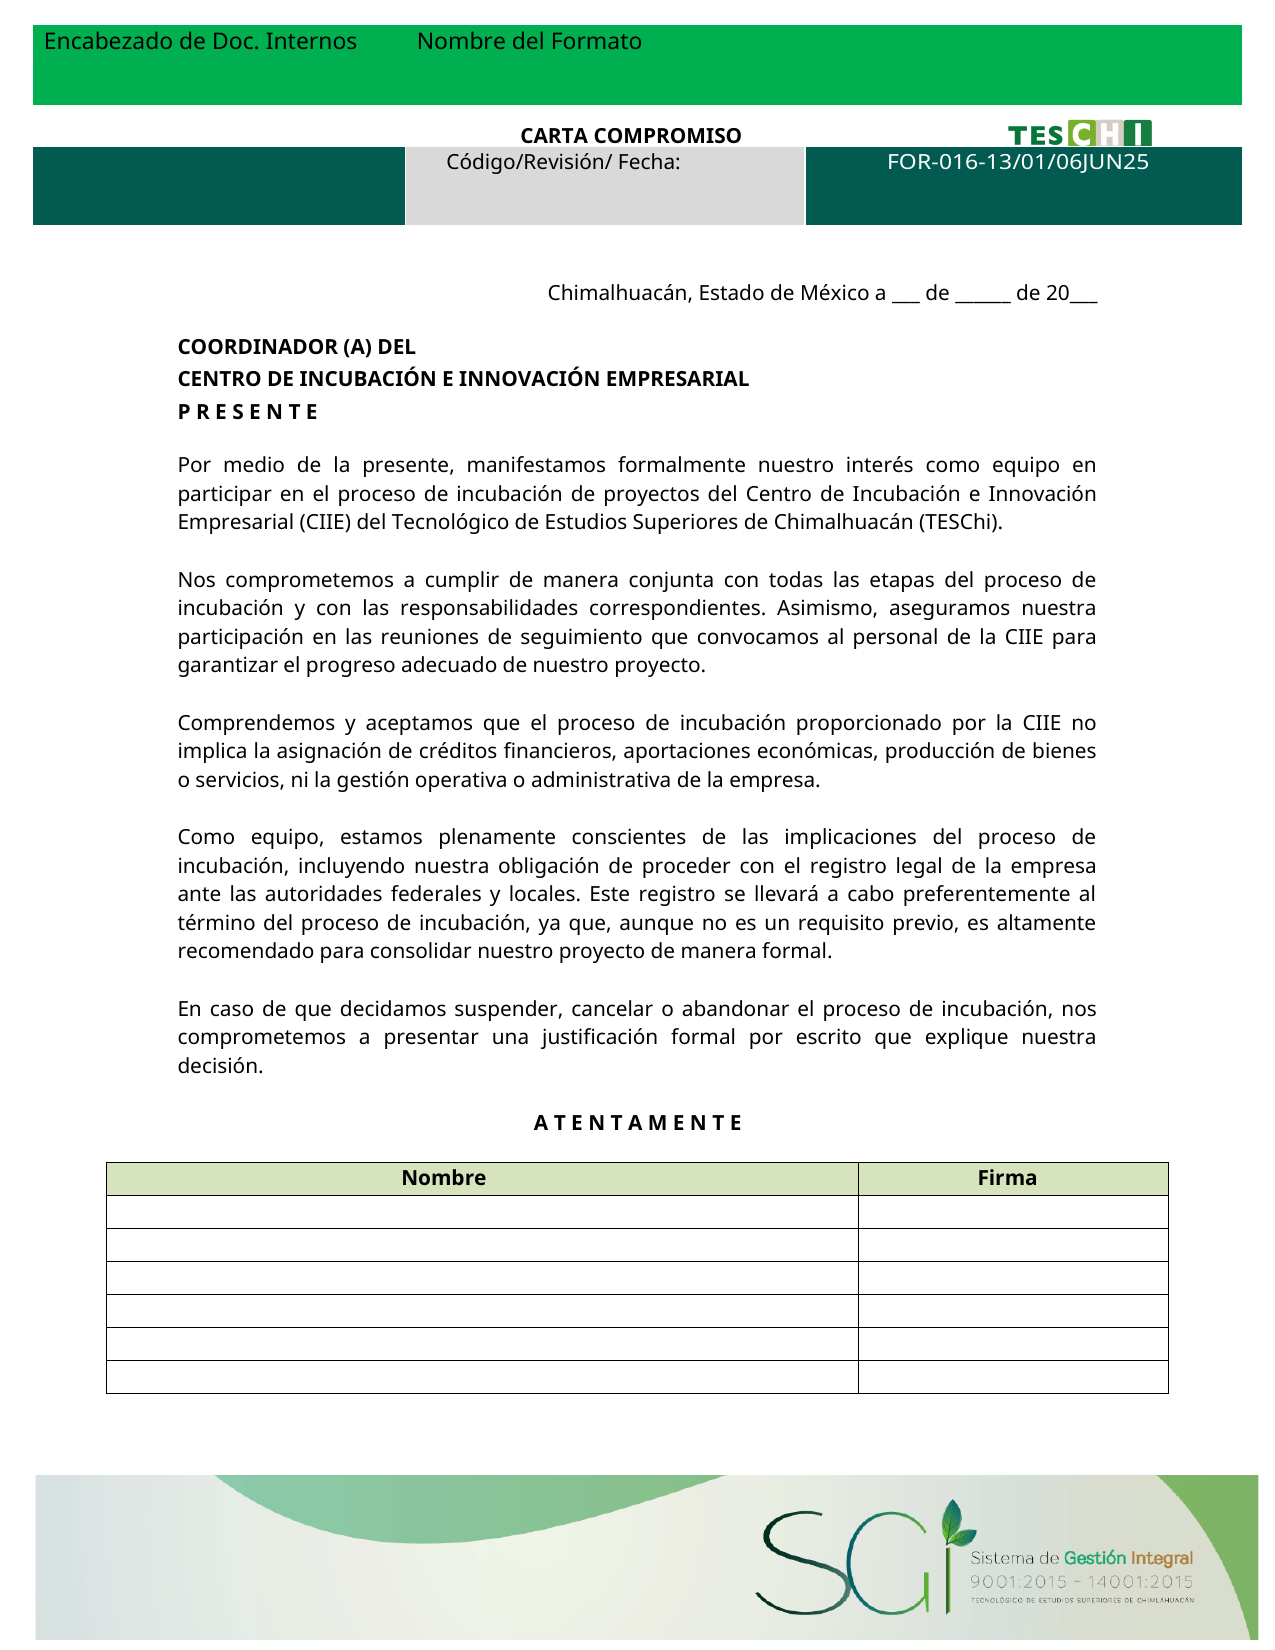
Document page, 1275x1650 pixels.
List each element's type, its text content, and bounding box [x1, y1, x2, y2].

table_header Firma [859, 1163, 1168, 1195]
table_cell [859, 1229, 1168, 1261]
table_cell [107, 1295, 858, 1327]
text A T E N T A M E N T E [177, 1108, 1098, 1137]
text P R E S E N T E [177, 397, 1098, 426]
table_cell [859, 1262, 1168, 1294]
picture [35, 1475, 1259, 1640]
picture [983, 106, 1175, 146]
text CENTRO DE INCUBACIÓN E INNOVACIÓN EMPRESARIAL [177, 364, 1098, 393]
table_cell [107, 1361, 858, 1393]
text Comprendemos y aceptamos que el proceso de incubación proporcionado por la CIIE no implica la asignación de créditos financieros, aportaciones económicas, producción de bienes o servicios, ni la gestión operativa o administrativa de la empresa. [177, 708, 1098, 793]
table_cell [859, 1196, 1168, 1228]
table_cell [107, 1196, 858, 1228]
text Como equipo, estamos plenamente conscientes de las implicaciones del proceso de incubación, incluyendo nuestra obligación de proceder con el registro legal de la empresa ante las autoridades federales y locales. Este registro se llevará a cabo preferentemente al término del proceso de incubación, ya que, aunque no es un requisito previo, es altamente recomendado para consolidar nuestro proyecto de manera formal. [177, 822, 1098, 965]
table_cell [859, 1295, 1168, 1327]
table_cell [107, 1229, 858, 1261]
text Chimalhuacán, Estado de México a ___ de ______ de 20___ [177, 278, 1098, 307]
table_header Nombre [107, 1163, 858, 1195]
text En caso de que decidamos suspender, cancelar o abandonar el proceso de incubación, nos comprometemos a presentar una justificación formal por escrito que explique nuestra decisión. [177, 994, 1098, 1079]
table_cell [107, 1328, 858, 1360]
table_cell [859, 1328, 1168, 1360]
text Por medio de la presente, manifestamos formalmente nuestro interés como equipo en participar en el proceso de incubación de proyectos del Centro de Incubación e Innovación Empresarial (CIIE) del Tecnológico de Estudios Superiores de Chimalhuacán (TESChi). [177, 451, 1098, 536]
text COORDINADOR (A) DEL [177, 332, 1098, 360]
table_cell [859, 1361, 1168, 1393]
text Nos comprometemos a cumplir de manera conjunta con todas las etapas del proceso de incubación y con las responsabilidades correspondientes. Asimismo, aseguramos nuestra participación en las reuniones de seguimiento que convocamos al personal de la CIIE para garantizar el progreso adecuado de nuestro proyecto. [177, 565, 1098, 679]
table_cell [107, 1262, 858, 1294]
